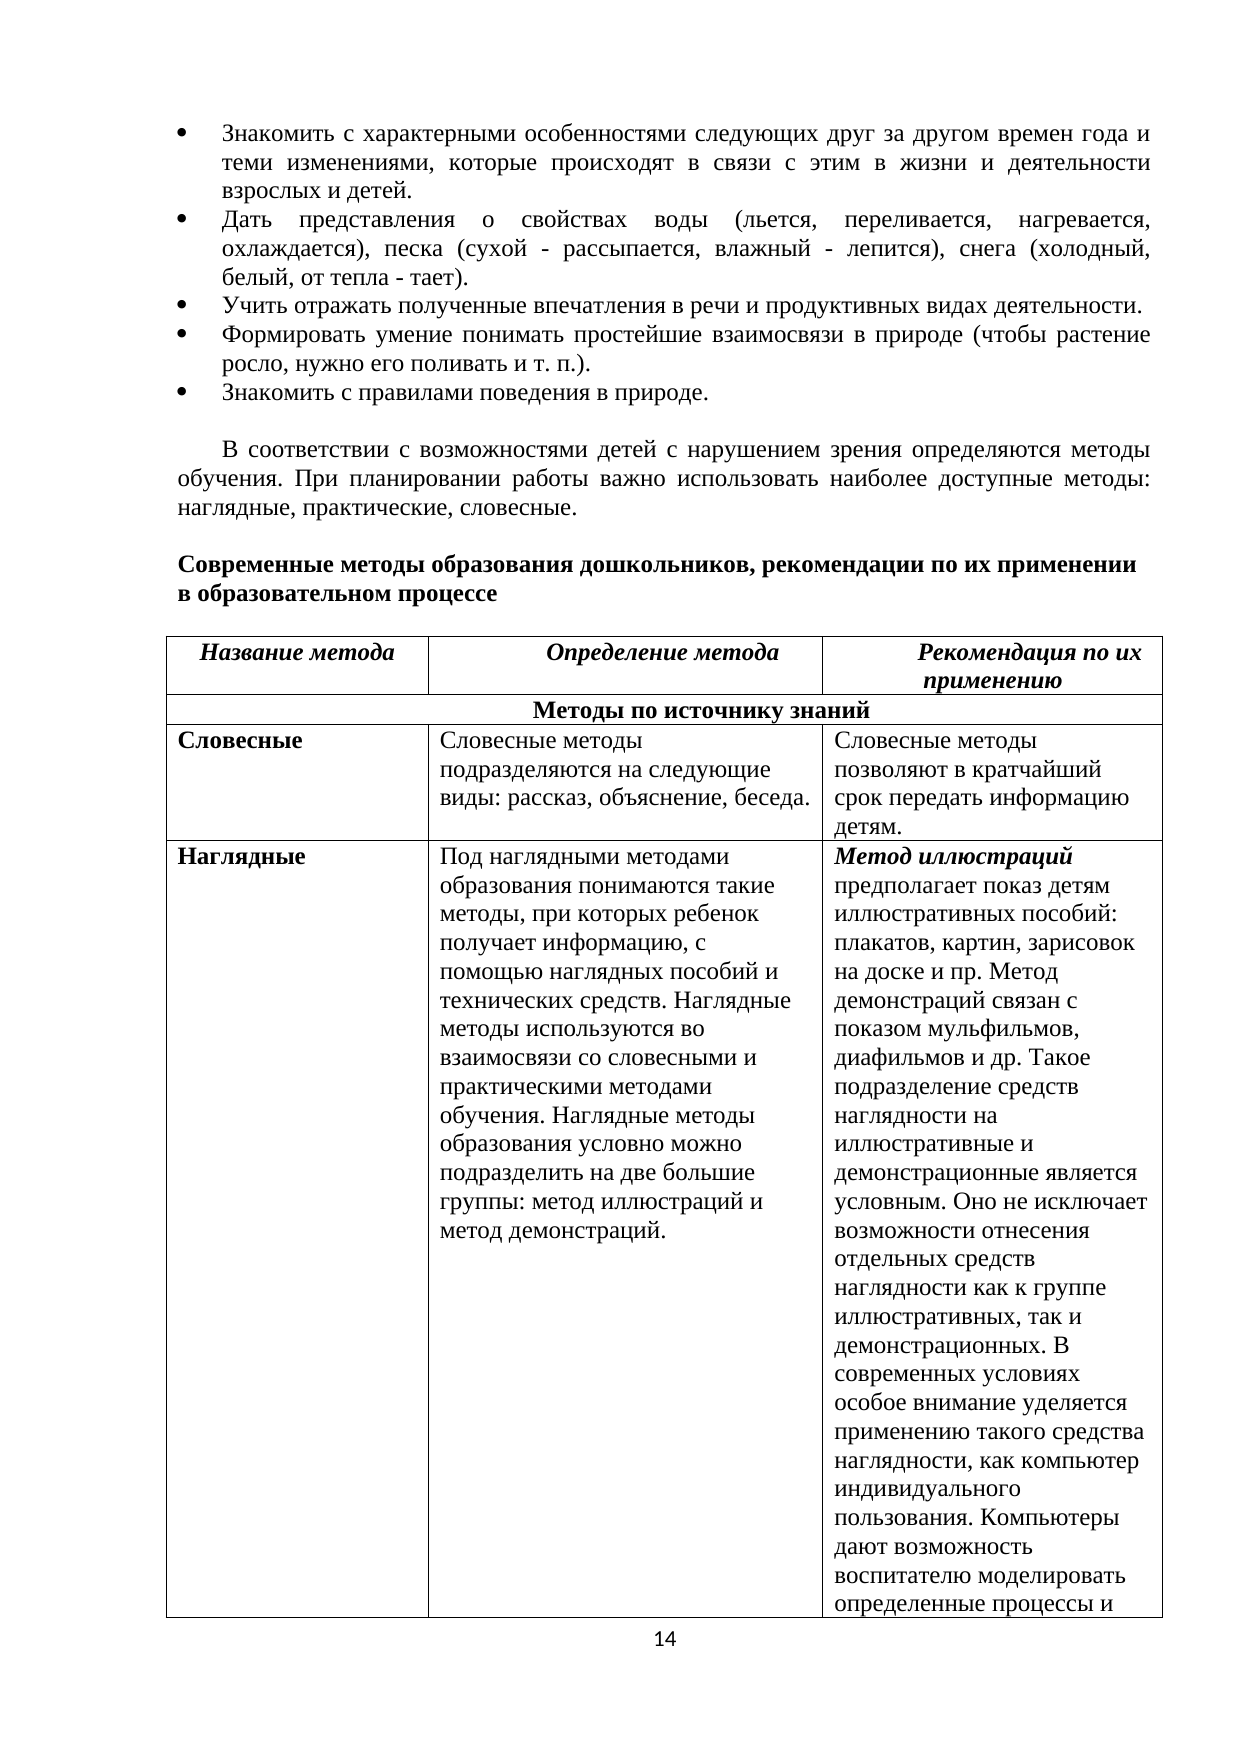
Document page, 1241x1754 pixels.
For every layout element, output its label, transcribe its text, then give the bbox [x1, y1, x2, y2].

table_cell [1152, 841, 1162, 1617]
table_cell Словесные методы позволяют в кратчайший срок передать информацию детям. [823, 725, 1162, 840]
list Формировать умение понимать простейшие взаимосвязи в природе (чтобы растение росло, нужно его поливать и т. п.). [177, 319, 1152, 377]
table_cell Словесные методы подразделяются на следующие виды: рассказ, объяснение, беседа. [429, 725, 822, 840]
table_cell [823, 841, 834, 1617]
list Знакомить с характерными особенностями следующих друг за другом времен года и теми изменениями, которые происходят в связи с этим в жизни и деятельности взрослых и детей. [177, 118, 1152, 204]
list Знакомить с правилами поведения в природе. [177, 377, 1152, 406]
table_cell Словесные [167, 725, 428, 840]
table_cell Наглядные [167, 841, 428, 1617]
text В соответствии с возможностями детей с нарушением зрения определяются методы обучения. При планировании работы важно использовать наиболее доступные методы: наглядные, практические, словесные. [177, 434, 1152, 521]
list Учить отражать полученные впечатления в речи и продуктивных видах деятельности. [177, 291, 1152, 319]
table_header Название метода [167, 637, 428, 694]
table_cell Методы по источнику знаний [167, 695, 1162, 724]
table_header Рекомендация по их применению [823, 637, 1162, 694]
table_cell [429, 841, 822, 1617]
list Современные методы образования дошкольников, рекомендации по их применении в образовательном процессе [177, 549, 1152, 607]
table_header Определение метода [429, 637, 822, 694]
list Дать представления о свойствах воды (льется, переливается, нагревается, охлаждается), песка (сухой - рассыпается, влажный - лепится), снега (холодный, белый, от тепла - тает). [177, 204, 1152, 291]
